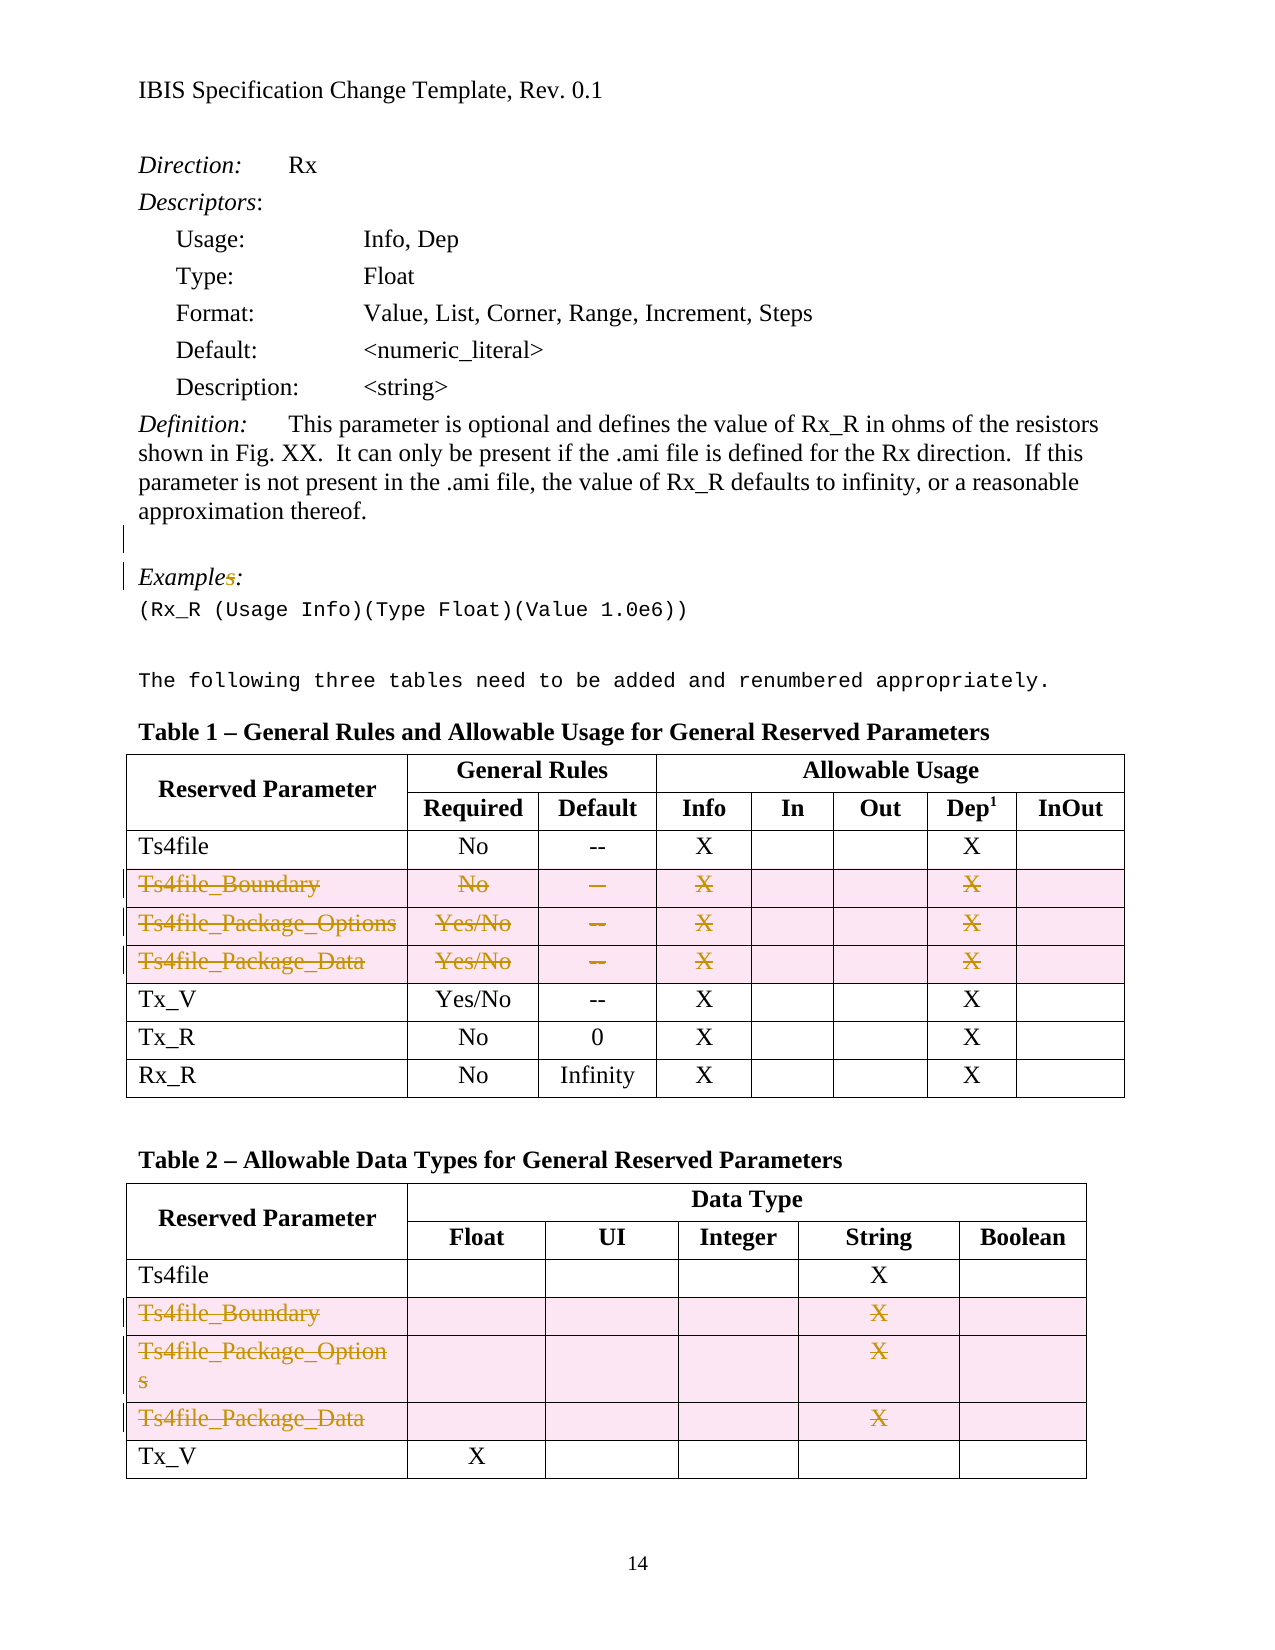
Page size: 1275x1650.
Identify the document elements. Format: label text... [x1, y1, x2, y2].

table_cell [1017, 984, 1124, 1021]
table_cell In [752, 793, 833, 830]
table_cell InOut [1017, 793, 1124, 830]
list Default: <numeric_literal> [176, 335, 1137, 364]
table_cell Integer [679, 1222, 798, 1259]
table_cell [679, 1260, 798, 1297]
table_cell [752, 1022, 833, 1059]
table_cell Tx_V [127, 984, 407, 1021]
text Table 1 – General Rules and Allowable Usage for General Reserved Parameters [138, 717, 1137, 746]
table_cell X [928, 984, 1016, 1021]
table_cell X [657, 984, 751, 1021]
table_cell X [928, 1060, 1016, 1097]
table_cell [752, 984, 833, 1021]
table_cell Yes/No [408, 984, 538, 1021]
table_cell [752, 831, 833, 868]
text Descriptors: [138, 187, 1137, 216]
table_header Data Type [408, 1184, 1086, 1221]
text The following three tables need to be added and renumbered appropriately. [138, 670, 1137, 693]
table_cell Default [539, 793, 656, 830]
table_cell Tx_R [127, 1022, 407, 1059]
table_cell [752, 1060, 833, 1097]
table_cell [960, 1441, 1086, 1478]
table_cell Boolean [960, 1222, 1086, 1259]
table_header General Rules [408, 755, 656, 792]
table_cell No [408, 831, 538, 868]
list Usage: Info, Dep [176, 224, 1137, 253]
table_cell [834, 1060, 927, 1097]
table_cell [1017, 1022, 1124, 1059]
table_cell 0 [539, 1022, 656, 1059]
table_cell [834, 1022, 927, 1059]
table_header Reserved Parameter [127, 755, 407, 830]
text Definition: This parameter is optional and defines the value of Rx_R in ohms of the resistors shown in Fig. XX. It can only be present if the .ami file is defined for the Rx direction. If this parameter is not present in the .ami file, the value of Rx_R defaults to infinity, or a reasonable approximation thereof. [138, 409, 1137, 524]
table_cell -- [539, 831, 656, 868]
table_cell Ts4file [127, 1260, 407, 1297]
text Direction: Rx [138, 150, 1137, 179]
table_cell No [408, 1060, 538, 1097]
table_cell [546, 1441, 678, 1478]
table_cell Rx_R [127, 1060, 407, 1097]
text Table 2 – Allowable Data Types for General Reserved Parameters [138, 1146, 1137, 1174]
table_header Allowable Usage [657, 755, 1124, 792]
table_cell [546, 1260, 678, 1297]
text Example: [138, 562, 1137, 590]
table_cell Float [408, 1222, 545, 1259]
table_cell X [928, 831, 1016, 868]
table_cell X [408, 1441, 545, 1478]
table_cell [1017, 1060, 1124, 1097]
table_cell Out [834, 793, 927, 830]
table_cell [679, 1441, 798, 1478]
table_cell -- [539, 984, 656, 1021]
table_cell Infinity [539, 1060, 656, 1097]
table_cell Dep1 [928, 793, 1016, 830]
table_cell X [657, 831, 751, 868]
list Type: Float [176, 261, 1137, 290]
table_cell X [928, 1022, 1016, 1059]
table_cell Ts4file [127, 831, 407, 868]
table_cell [834, 831, 927, 868]
table_cell String [799, 1222, 959, 1259]
table_cell Required [408, 793, 538, 830]
table_cell X [657, 1060, 751, 1097]
table_cell No [408, 1022, 538, 1059]
table_cell [834, 984, 927, 1021]
table_cell [799, 1441, 959, 1478]
table_header Reserved Parameter [127, 1184, 407, 1259]
table_cell X [657, 1022, 751, 1059]
table_cell Tx_V [127, 1441, 407, 1478]
table_cell [960, 1260, 1086, 1297]
table_cell Info [657, 793, 751, 830]
table_cell [408, 1260, 545, 1297]
table_cell [1017, 831, 1124, 868]
list Format: Value, List, Corner, Range, Increment, Steps [176, 298, 1137, 327]
table_cell UI [546, 1222, 678, 1259]
table_cell X [799, 1260, 959, 1297]
list Description: <string> [176, 372, 1137, 401]
text (Rx_R (Usage Info)(Type Float)(Value 1.0e6)) [138, 599, 1137, 622]
